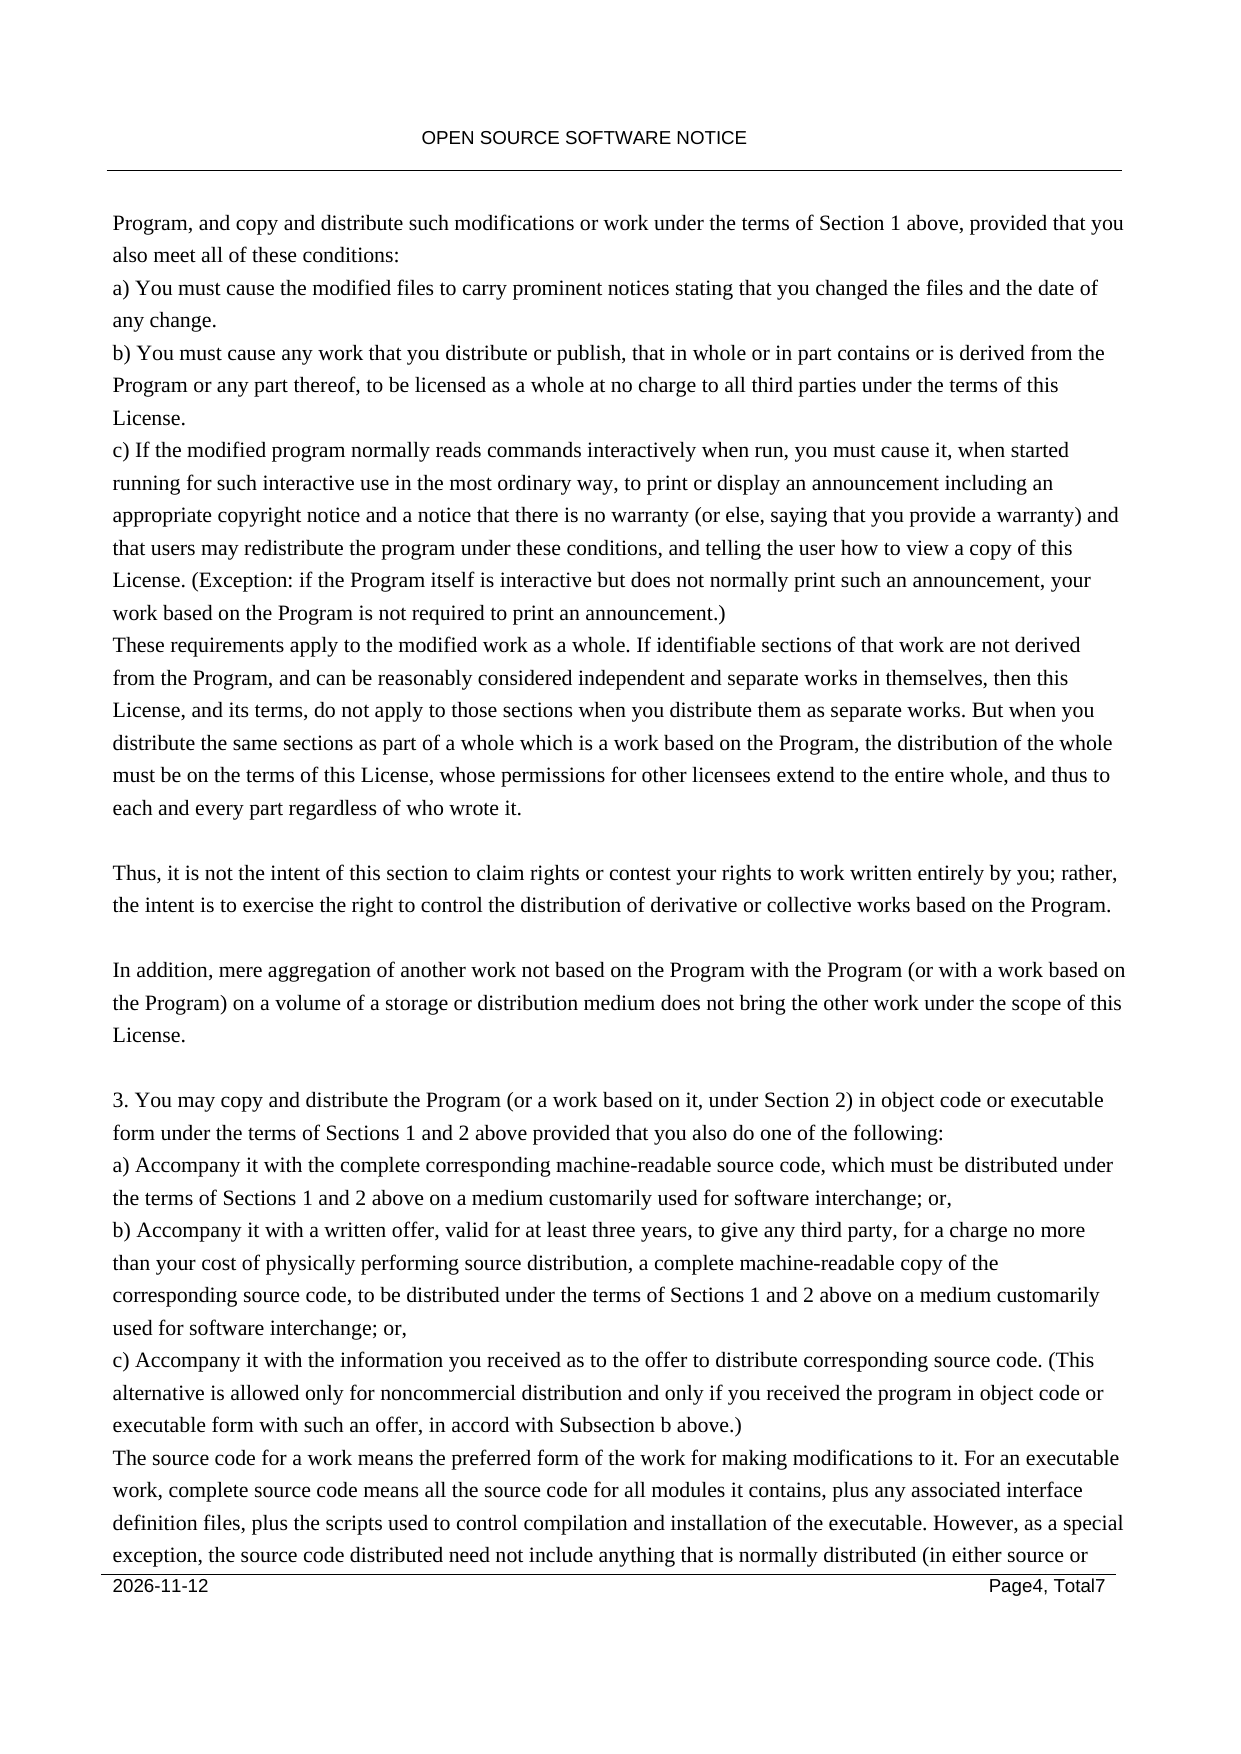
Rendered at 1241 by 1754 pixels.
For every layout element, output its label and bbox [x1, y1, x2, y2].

text [112, 206, 1128, 1571]
